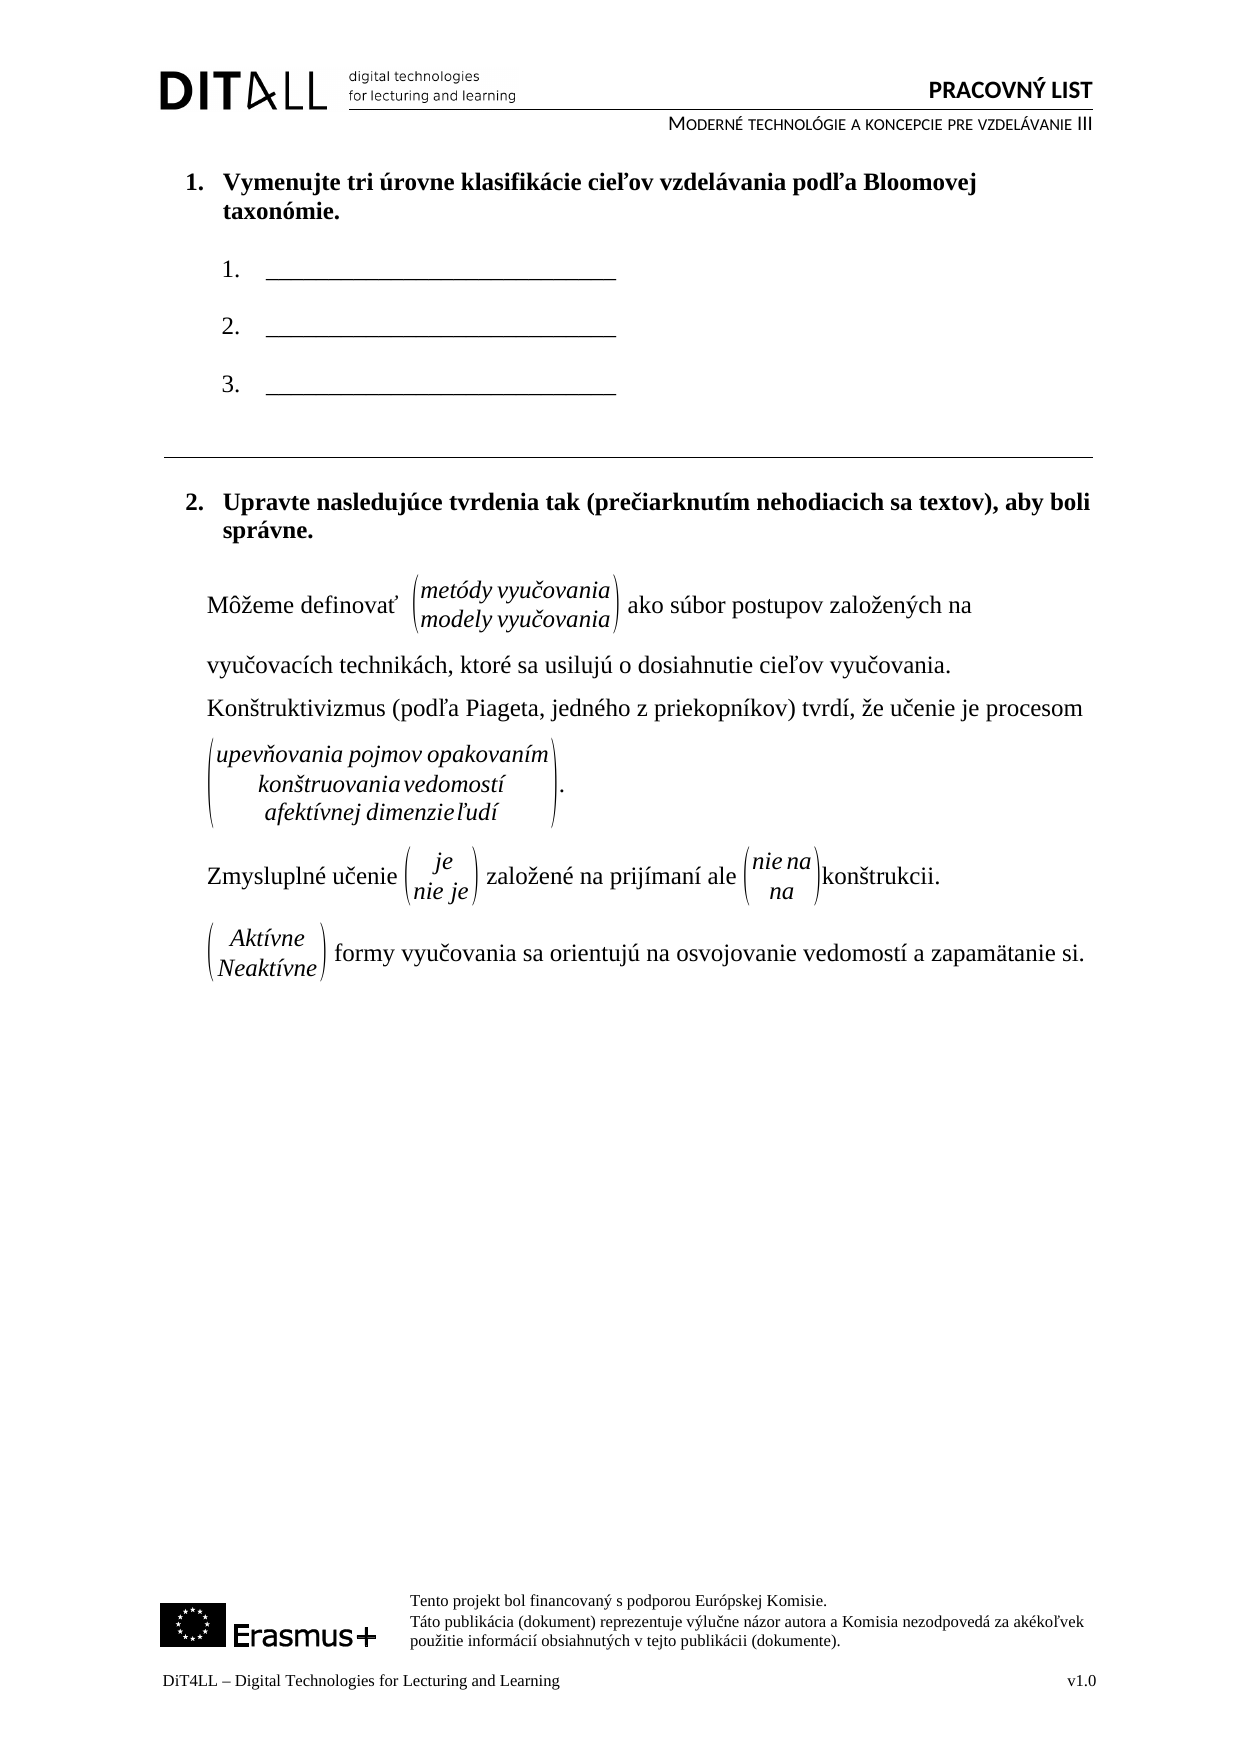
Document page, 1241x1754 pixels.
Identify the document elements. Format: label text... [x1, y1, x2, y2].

text 2. ____________________________ [221, 311, 1093, 340]
text 1. ____________________________ [221, 254, 1093, 282]
text Konštruktivizmus (podľa Piageta, jedného z priekopníkov) tvrdí, že učenie je procesom . [207, 693, 1093, 830]
text 3. ____________________________ [221, 369, 1093, 397]
text formy vyučovania sa orientujú na osvojovanie vedomostí a zapamätanie si. [207, 921, 1093, 984]
text Vymenujte tri úrovne klasifikácie cieľov vzdelávania podľa Bloomovej taxonómie. [185, 167, 1093, 225]
text Upravte nasledujúce tvrdenia tak (prečiarknutím nehodiacich sa textov), aby boli správne. [185, 487, 1093, 544]
picture [157, 67, 519, 112]
text Zmysluplné učenie založené na prijímaní ale konštrukcii. [207, 844, 1093, 907]
text Môžeme definovať ako súbor postupov založených na vyučovacích technikách, ktoré sa usilujú o dosiahnutie cieľov vyučovania. [207, 573, 1093, 679]
